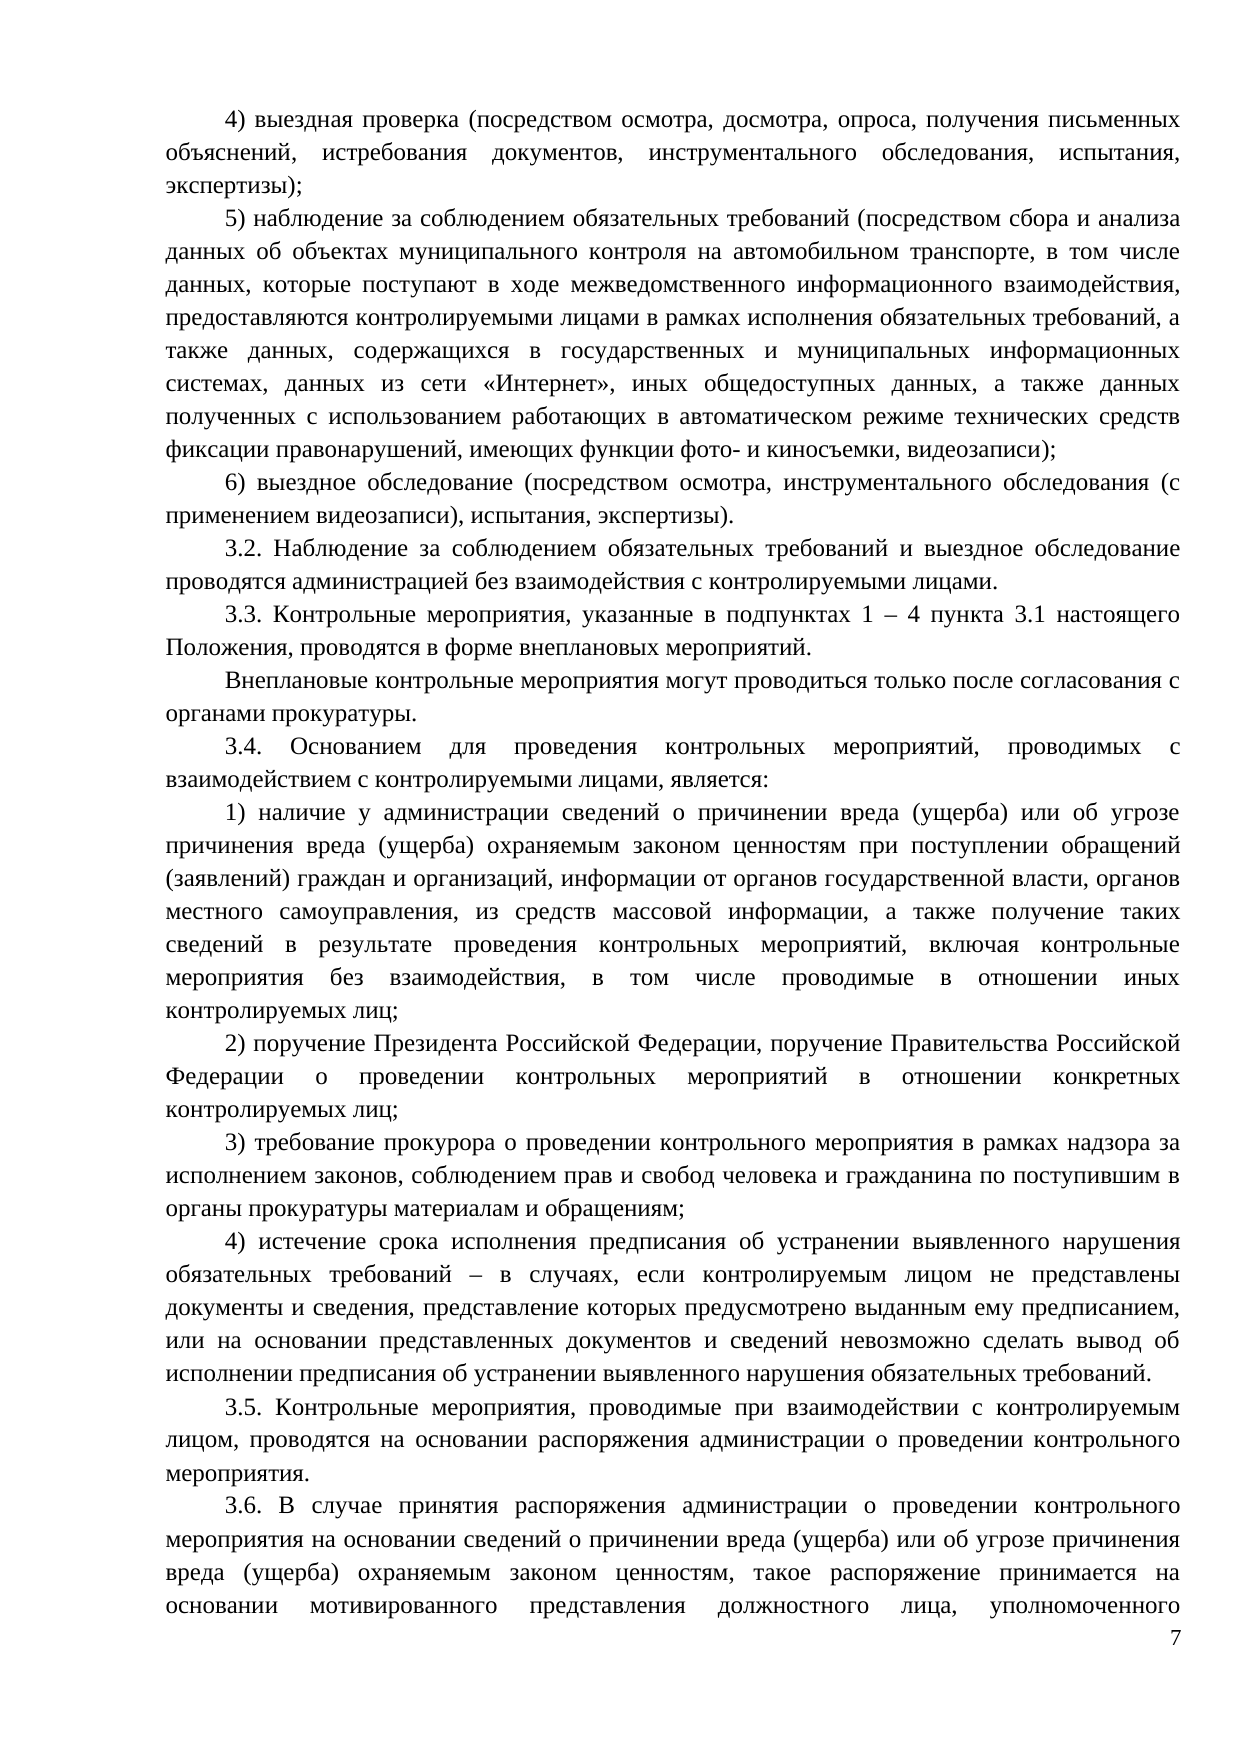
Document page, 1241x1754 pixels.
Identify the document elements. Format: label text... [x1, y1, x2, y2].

text 6) выездное обследование (посредством осмотра, инструментального обследования (с применением видеозаписи), испытания, экспертизы). [165, 467, 1181, 529]
text 3) требование прокурора о проведении контрольного мероприятия в рамках надзора за исполнением законов, соблюдением прав и свобод человека и гражданина по поступившим в органы прокуратуры материалам и обращениям; [165, 1127, 1181, 1222]
text 1) наличие у администрации сведений о причинении вреда (ущерба) или об угрозе причинения вреда (ущерба) охраняемым законом ценностям при поступлении обращений (заявлений) граждан и организаций, информации от органов государственной власти, органов местного самоуправления, из средств массовой информации, а также получение таких сведений в результате проведения контрольных мероприятий, включая контрольные мероприятия без взаимодействия, в том числе проводимые в отношении иных контролируемых лиц; [165, 797, 1181, 1024]
text 4) выездная проверка (посредством осмотра, досмотра, опроса, получения письменных объяснений, истребования документов, инструментального обследования, испытания, экспертизы); [165, 104, 1181, 198]
text Внеплановые контрольные мероприятия могут проводиться только после согласования с органами прокуратуры. [165, 665, 1181, 727]
text 3.2. Наблюдение за соблюдением обязательных требований и выездное обследование проводятся администрацией без взаимодействия с контролируемыми лицами. [165, 533, 1181, 595]
text 3.5. Контрольные мероприятия, проводимые при взаимодействии с контролируемым лицом, проводятся на основании распоряжения администрации о проведении контрольного мероприятия. [165, 1392, 1181, 1486]
text 2) поручение Президента Российской Федерации, поручение Правительства Российской Федерации о проведении контрольных мероприятий в отношении конкретных контролируемых лиц; [165, 1028, 1181, 1123]
text 5) наблюдение за соблюдением обязательных требований (посредством сбора и анализа данных об объектах муниципального контроля на автомобильном транспорте, в том числе данных, которые поступают в ходе межведомственного информационного взаимодействия, предоставляются контролируемыми лицами в рамках исполнения обязательных требований, а также данных, содержащихся в государственных и муниципальных информационных системах, данных из сети «Интернет», иных общедоступных данных, а также данных полученных с использованием работающих в автоматическом режиме технических средств фиксации правонарушений, имеющих функции фото- и киносъемки, видеозаписи); [165, 203, 1181, 302]
text 4) истечение срока исполнения предписания об устранении выявленного нарушения обязательных требований – в случаях, если контролируемым лицом не представлены документы и сведения, представление которых предусмотрено выданным ему предписанием, или на основании представленных документов и сведений невозможно сделать вывод об исполнении предписания об устранении выявленного нарушения обязательных требований. [165, 1226, 1181, 1387]
text 3.3. Контрольные мероприятия, указанные в подпунктах 1 – 4 пункта 3.1 настоящего Положения, проводятся в форме внеплановых мероприятий. [165, 599, 1181, 661]
text 3.4. Основанием для проведения контрольных мероприятий, проводимых с взаимодействием с контролируемыми лицами, является: [165, 731, 1181, 793]
